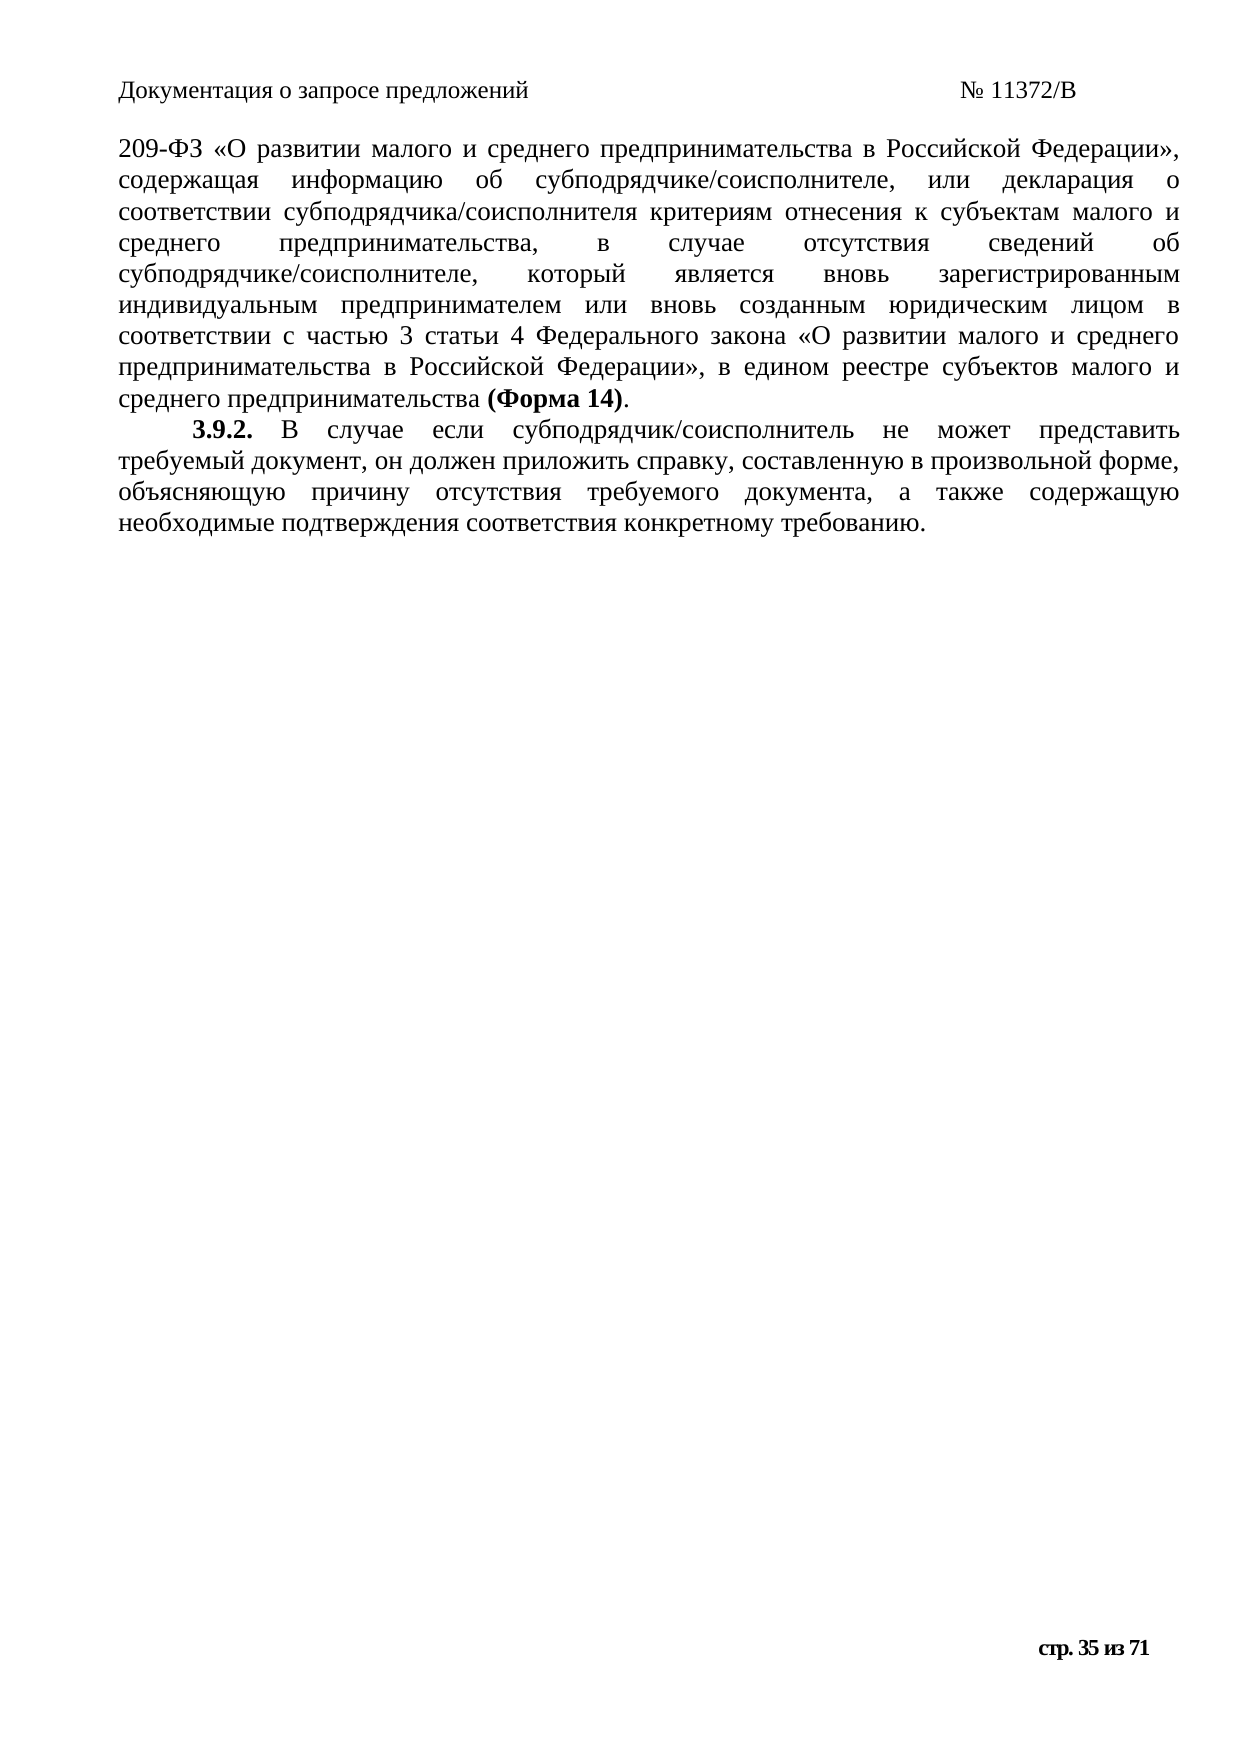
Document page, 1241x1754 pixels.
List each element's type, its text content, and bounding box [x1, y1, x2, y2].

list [118, 132, 1181, 413]
text В случае если субподрядчик/соисполнитель не может представить требуемый документ, он должен приложить справку, составленную в произвольной форме, объясняющую причину отсутствия требуемого документа, а также содержащую необходимые подтверждения соответствия конкретному требованию. [118, 413, 1181, 537]
